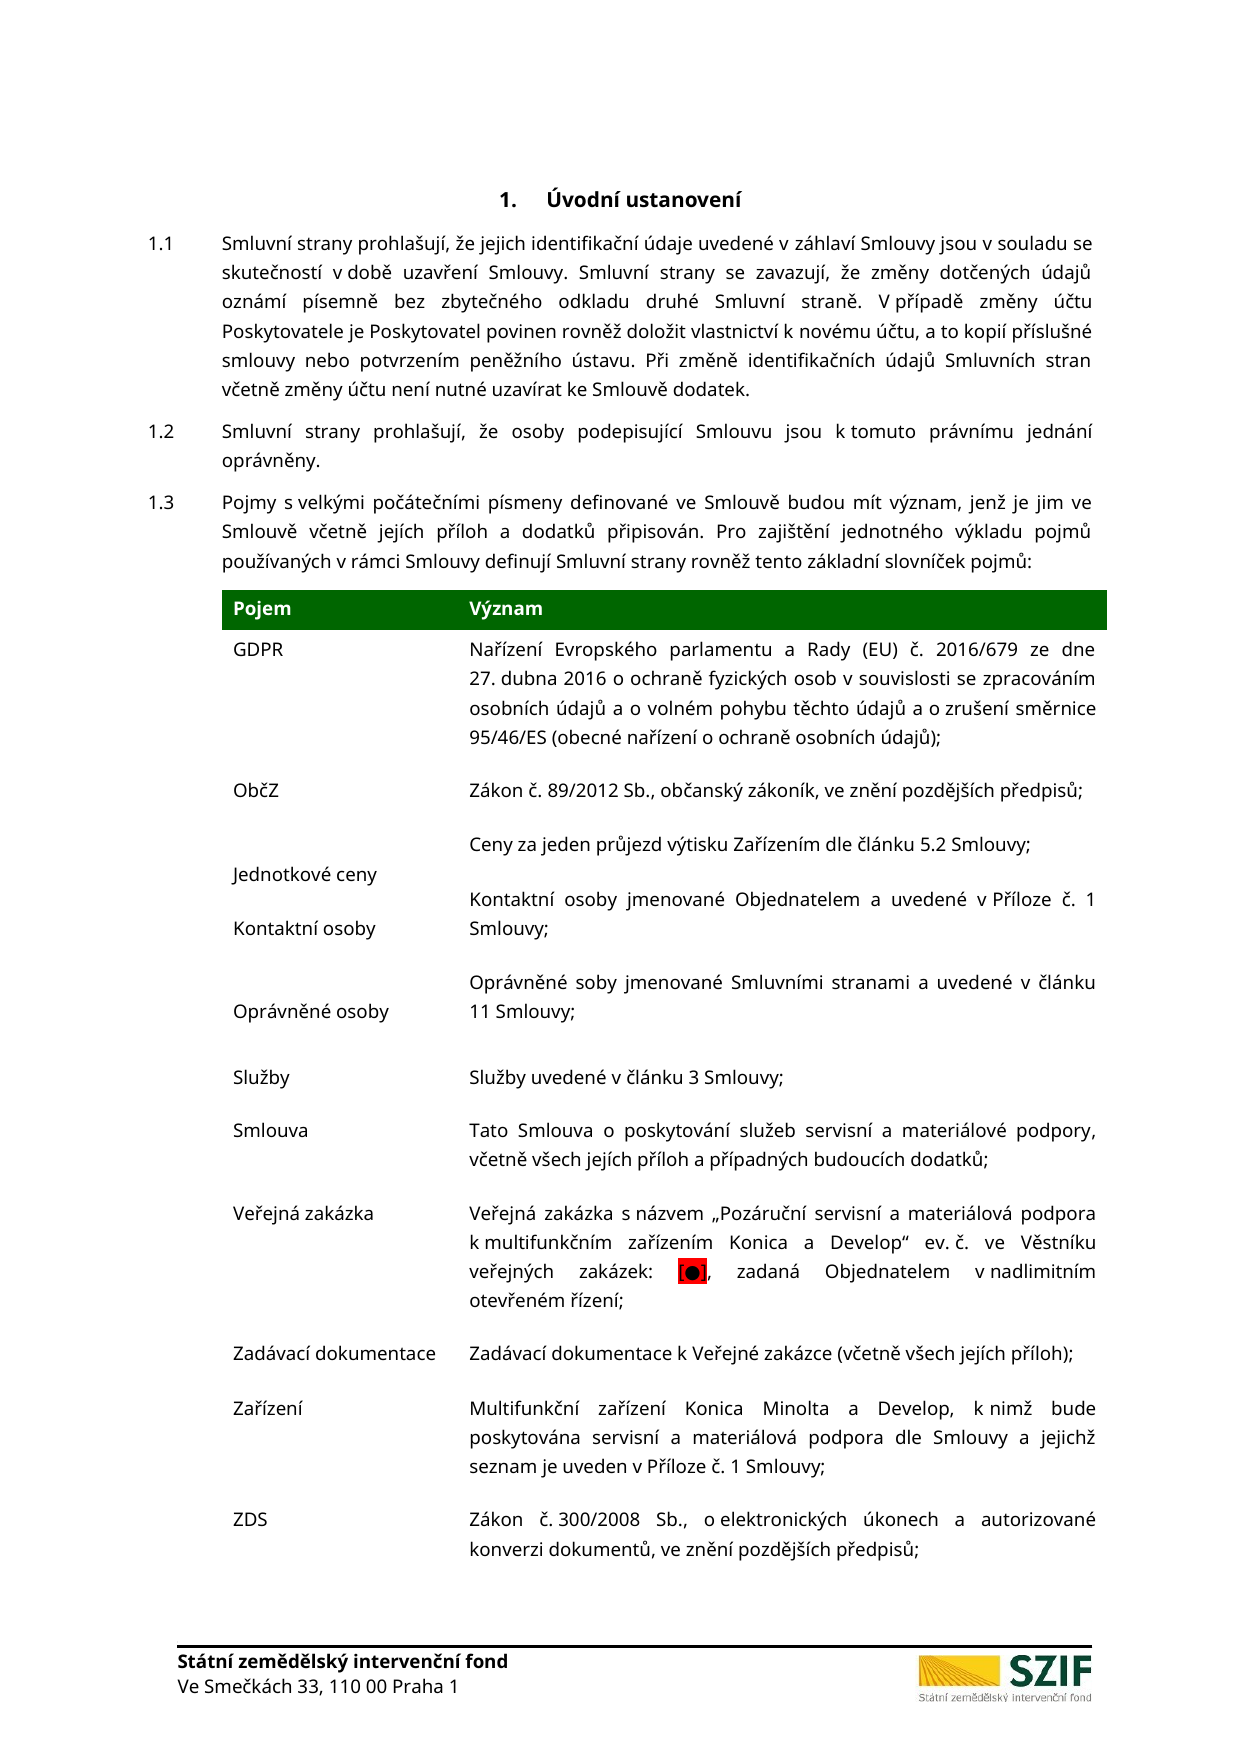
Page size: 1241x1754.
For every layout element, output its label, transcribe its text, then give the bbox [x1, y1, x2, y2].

table_cell Služby uvedené v článku 3 Smlouvy; [458, 1058, 1107, 1111]
table_header Význam [458, 590, 1107, 630]
table_cell ObčZ Jednotkové ceny Kontaktní osoby Oprávněné osoby [222, 771, 458, 1058]
table_cell Smlouva [222, 1111, 458, 1194]
table_cell Veřejná zakázka [222, 1194, 458, 1335]
subtitle Pojmy s velkými počátečními písmeny definované ve Smlouvě budou mít význam, jenž je jim ve Smlouvě včetně jejích příloh a dodatků připisován. Pro zajištění jednotného výkladu pojmů používaných v rámci Smlouvy definují Smluvní strany rovněž tento základní slovníček pojmů: [148, 489, 1092, 573]
table_cell GDPR [222, 630, 458, 771]
table_cell Veřejná zakázka s názvem „Pozáruční servisní a materiálová podpora k multifunkčním zařízením Konica a Develop“ ev. č. ve Věstníku veřejných zakázek: [●], zadaná Objednatelem v nadlimitním otevřeném řízení; [458, 1194, 1107, 1335]
picture [915, 1655, 1093, 1702]
table_cell Služby [222, 1058, 458, 1111]
table_cell ZDS [222, 1501, 458, 1583]
table_cell Nařízení Evropského parlamentu a Rady (EU) č. 2016/679 ze dne 27. dubna 2016 o ochraně fyzických osob v souvislosti se zpracováním osobních údajů a o volném pohybu těchto údajů a o zrušení směrnice 95/46/ES (obecné nařízení o ochraně osobních údajů); [458, 630, 1107, 771]
table_cell Tato Smlouva o poskytování služeb servisní a materiálové podpory, včetně všech jejích příloh a případných budoucích dodatků; [458, 1111, 1107, 1194]
table_cell Zadávací dokumentace Zařízení [222, 1335, 458, 1501]
table_cell Zákon č. 300/2008 Sb., o elektronických úkonech a autorizované konverzi dokumentů, ve znění pozdějších předpisů; [458, 1501, 1107, 1583]
subtitle Úvodní ustanovení [148, 185, 1092, 214]
table_cell Zákon č. 89/2012 Sb., občanský zákoník, ve znění pozdějších předpisů; Ceny za jeden průjezd výtisku Zařízením dle článku 5.2 Smlouvy; Kontaktní osoby jmenované Objednatelem a uvedené v Příloze č. 1 Smlouvy; Oprávněné soby jmenované Smluvními stranami a uvedené v článku 11 Smlouvy; [458, 771, 1107, 1058]
table_header Pojem [222, 590, 458, 630]
subtitle Smluvní strany prohlašují, že osoby podepisující Smlouvu jsou k tomuto právnímu jednání oprávněny. [148, 418, 1092, 473]
table_cell Zadávací dokumentace k Veřejné zakázce (včetně všech jejích příloh); Multifunkční zařízení Konica Minolta a Develop, k nimž bude poskytována servisní a materiálová podpora dle Smlouvy a jejichž seznam je uveden v Příloze č. 1 Smlouvy; [458, 1335, 1107, 1501]
subtitle Smluvní strany prohlašují, že jejich identifikační údaje uvedené v záhlaví Smlouvy jsou v souladu se skutečností v době uzavření Smlouvy. Smluvní strany se zavazují, že změny dotčených údajů oznámí písemně bez zbytečného odkladu druhé Smluvní straně. V případě změny účtu Poskytovatele je Poskytovatel povinen rovněž doložit vlastnictví k novému účtu, a to kopií příslušné smlouvy nebo potvrzením peněžního ústavu. Při změně identifikačních údajů Smluvních stran včetně změny účtu není nutné uzavírat ke Smlouvě dodatek. [148, 230, 1092, 402]
